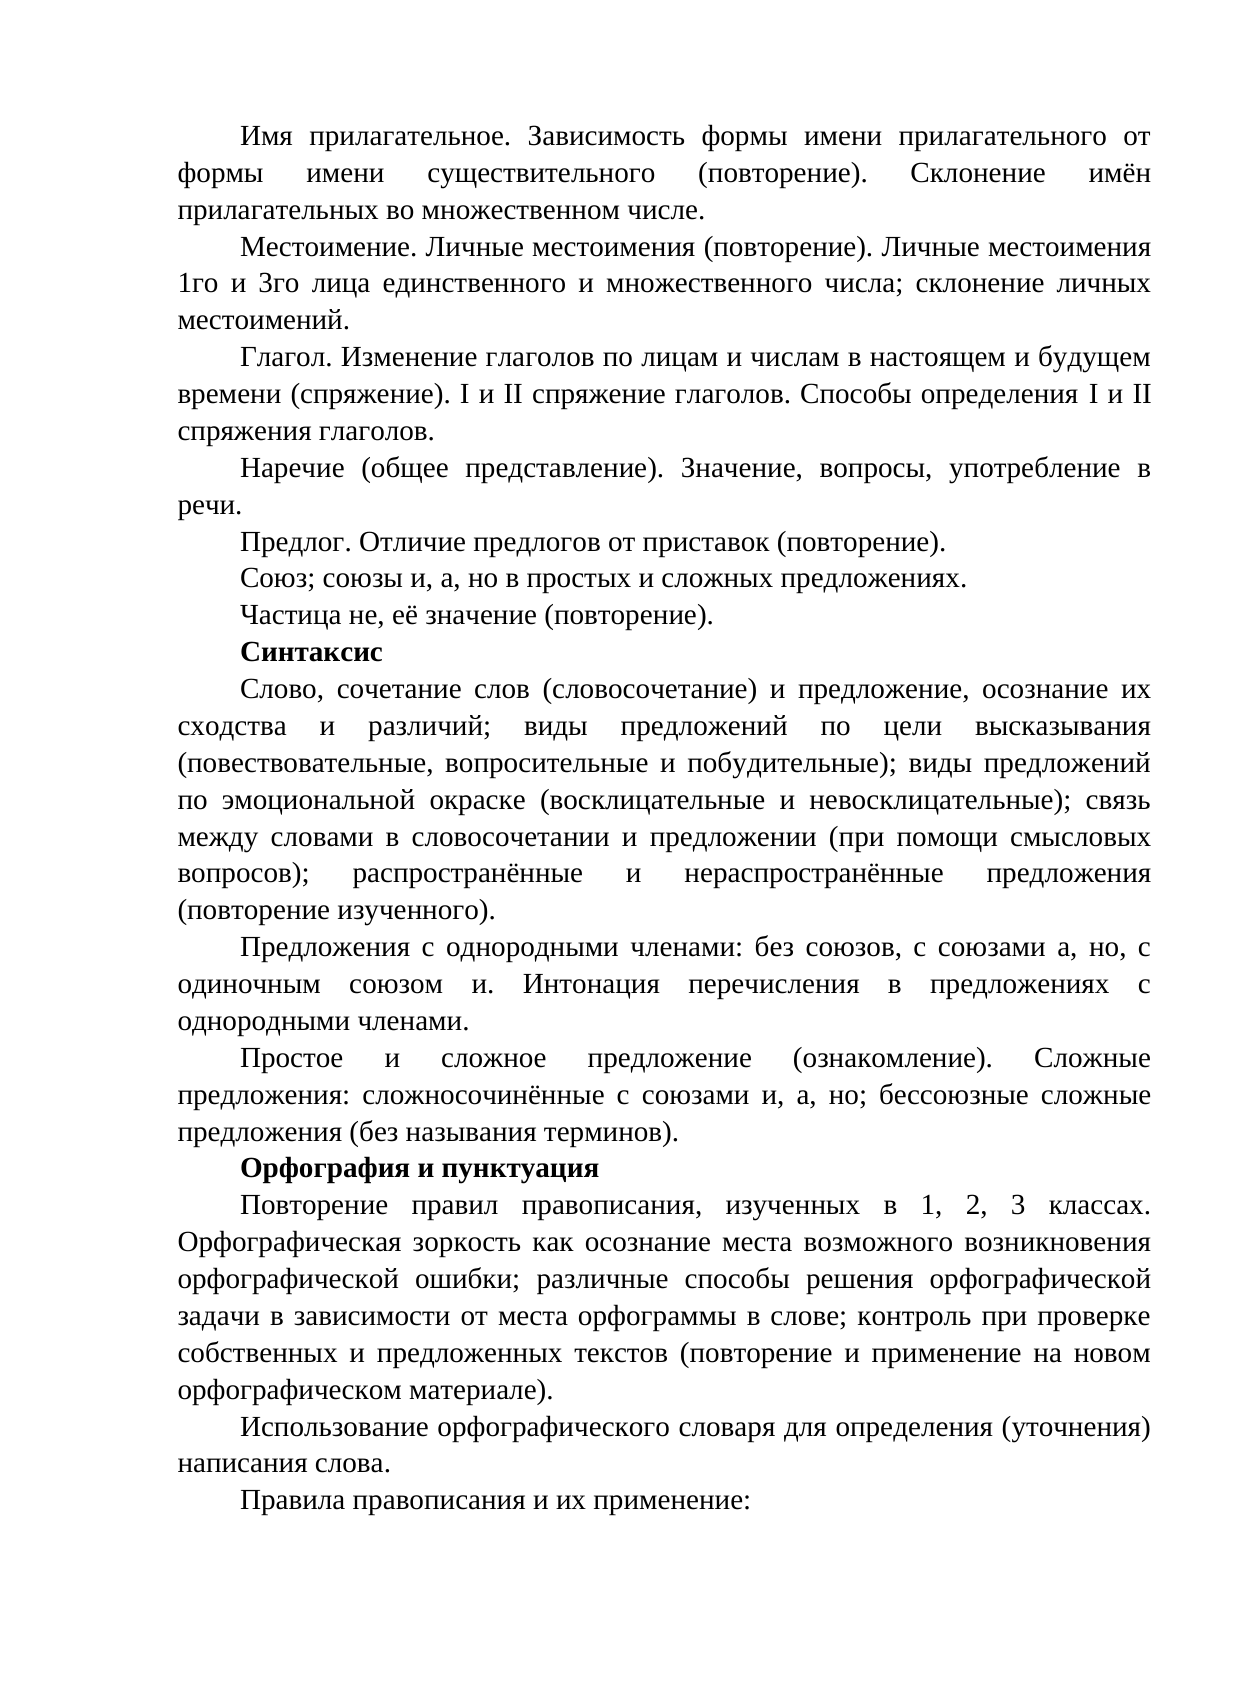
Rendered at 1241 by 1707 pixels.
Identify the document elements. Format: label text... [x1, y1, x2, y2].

text Предлог. Отличие предлогов от приставок (повторение). [177, 524, 1152, 557]
text Орфография и пунктуация [177, 1151, 1152, 1184]
text Использование орфографического словаря для определения (уточнения) написания слова. [177, 1409, 1152, 1479]
text Местоимение. Личные местоимения (повторение). Личные местоимения 1­го и 3­го лица единственного и множественного числа; склонение личных местоимений. [177, 229, 1152, 336]
text Правила правописания и их применение: [177, 1482, 1152, 1516]
text Союз; союзы и, а, но в простых и сложных предложениях. [177, 561, 1152, 594]
text Частица не, её значение (повторение). [177, 597, 1152, 631]
text Имя прилагательное. Зависимость формы имени прилагательного от формы имени существительного (повторение). Склонение имён прилагательных во множественном числе. [177, 118, 1152, 225]
text Глагол. Изменение глаголов по лицам и числам в настоящем и будущем времени (спряжение). І и ІІ спряжение глаголов. Способы определения I и II спряжения глаголов. [177, 339, 1152, 447]
text Слово, сочетание слов (словосочетание) и предложение, осознание их сходства и различий; виды предложений по цели высказывания (повествовательные, вопросительные и побудительные); виды предложений по эмоциональной окраске (восклицательные и невосклицательные); связь между словами в словосочетании и предложении (при помощи смысловых вопросов); распространённые и нераспространённые предложения (повторение изученного). [177, 671, 1152, 926]
text Повторение правил правописания, изученных в 1, 2, 3 классах. Орфографическая зоркость как осознание места возможного возникновения орфографической ошибки; различные способы решения орфографической задачи в зависимости от места орфограммы в слове; контроль при проверке собственных и предложенных текстов (повторение и применение на новом орфографическом материале). [177, 1187, 1152, 1405]
text Синтаксис [177, 634, 1152, 668]
text Наречие (общее представление). Значение, вопросы, употребление в речи. [177, 450, 1152, 520]
text Предложения с однородными членами: без союзов, с союзами а, но, с одиночным союзом и. Интонация перечисления в предложениях с однородными членами. [177, 929, 1152, 1037]
text Простое и сложное предложение (ознакомление). Сложные предложения: сложносочинённые с союзами и, а, но; бессоюзные сложные предложения (без называния терминов). [177, 1040, 1152, 1147]
